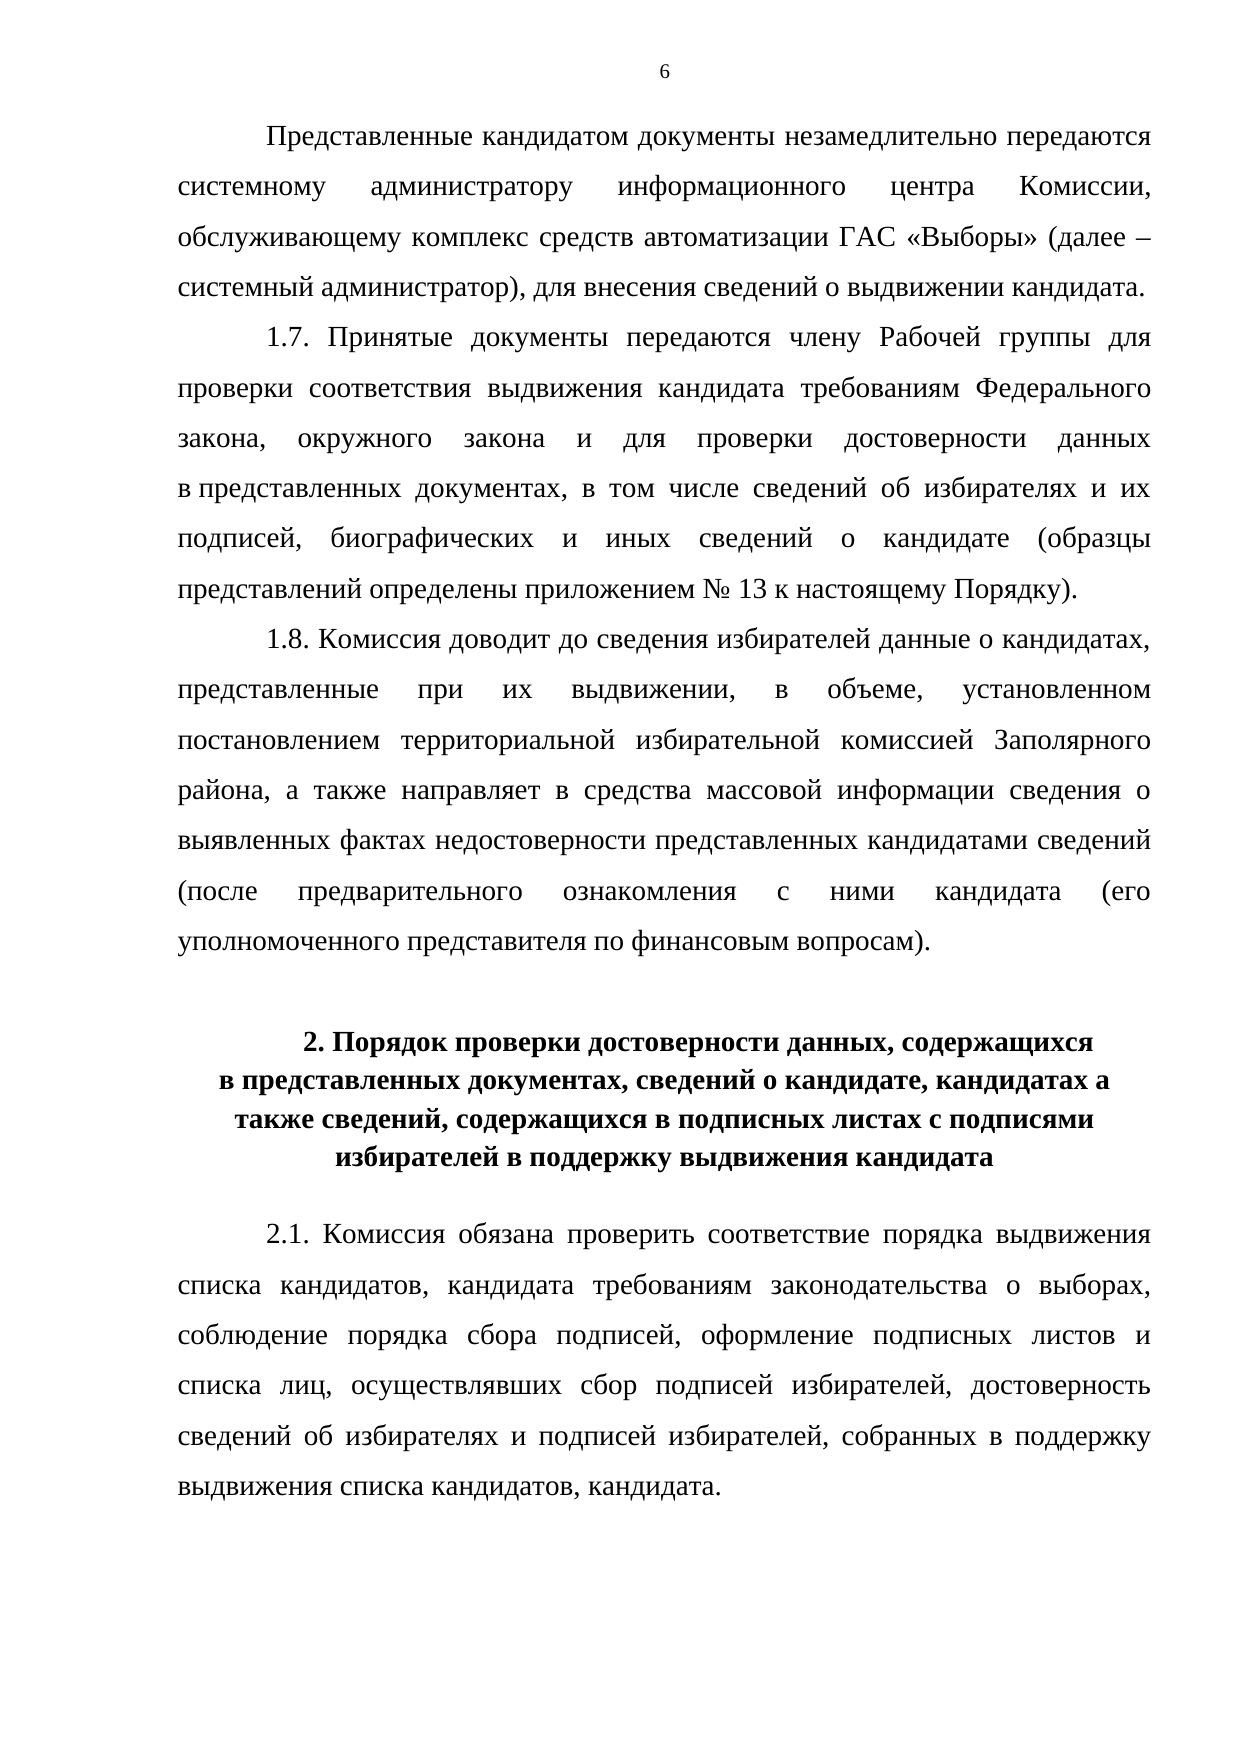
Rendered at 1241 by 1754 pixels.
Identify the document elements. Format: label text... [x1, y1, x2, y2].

text 2. Порядок проверки достоверности данных, содержащихся в представленных документах, сведений о кандидате, кандидатах а также сведений, содержащихся в подписных листах с подписями избирателей в поддержку выдвижения кандидата [177, 1024, 1152, 1173]
text 1.7. Принятые документы передаются члену Рабочей группы для проверки соответствия выдвижения кандидата требованиям Федерального закона, окружного закона и для проверки достоверности данных в представленных документах, в том числе сведений об избирателях и их подписей, биографических и иных сведений о кандидате (образцы представлений определены приложением № 13 к настоящему Порядку). [177, 319, 1152, 604]
text 2.1. Комиссия обязана проверить соответствие порядка выдвижения списка кандидатов, кандидата требованиям законодательства о выборах, соблюдение порядка сбора подписей, оформление подписных листов и списка лиц, осуществлявших сбор подписей избирателей, достоверность сведений об избирателях и подписей избирателей, собранных в поддержку выдвижения списка кандидатов, кандидата. [177, 1216, 1152, 1502]
text Представленные кандидатом документы незамедлительно передаются системному администратору информационного центра Комиссии, обслуживающему комплекс средств автоматизации ГАС «Выборы» (далее – системный администратор), для внесения сведений о выдвижении кандидата. [177, 118, 1152, 303]
text 1.8. Комиссия доводит до сведения избирателей данные о кандидатах, представленные при их выдвижении, в объеме, установленном постановлением территориальной избирательной комиссией Заполярного района, а также направляет в средства массовой информации сведения о выявленных фактах недостоверности представленных кандидатами сведений (после предварительного ознакомления с ними кандидата (его уполномоченного представителя по финансовым вопросам). [177, 621, 1152, 957]
